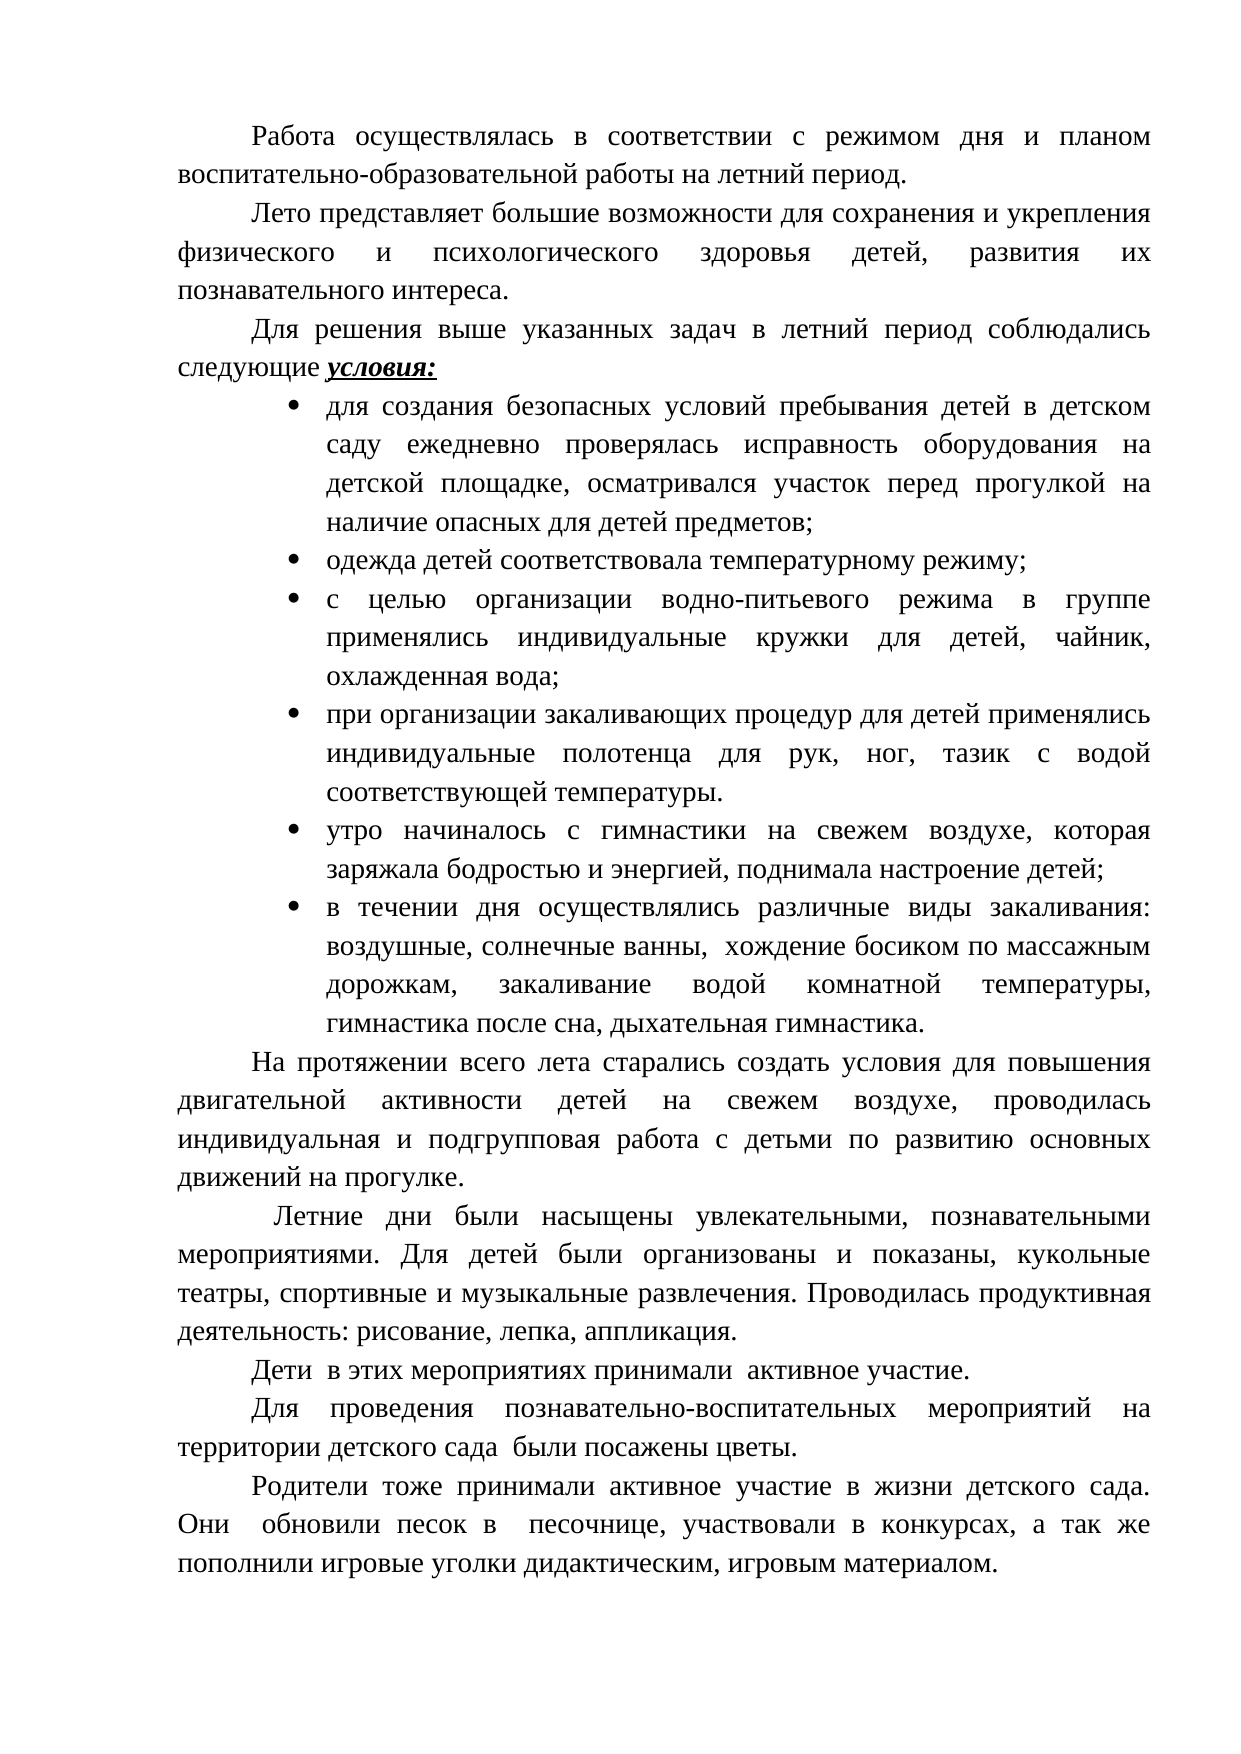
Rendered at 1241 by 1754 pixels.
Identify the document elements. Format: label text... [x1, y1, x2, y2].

list одежда детей соответствовала температурному режиму; [288, 542, 1152, 576]
list для создания безопасных условий пребывания детей в детском саду ежедневно проверялась исправность оборудования на детской площадке, осматривался участок перед прогулкой на наличие опасных для детей предметов; [288, 388, 1152, 537]
text Работа осуществлялась в соответствии с режимом дня и планом воспитательно-образовательной работы на летний период. [177, 118, 1152, 190]
list в течении дня осуществлялись различные виды закаливания: воздушные, солнечные ванны, хождение босиком по массажным дорожкам, закаливание водой комнатной температуры, гимнастика после сна, дыхательная гимнастика. [288, 889, 1152, 1039]
text Дети в этих мероприятиях принимали активное участие. [177, 1352, 1152, 1386]
text Лето представляет большие возможности для сохранения и укрепления физического и психологического здоровья детей, развития их познавательного интереса. [177, 195, 1152, 306]
text Летние дни были насыщены увлекательными, познавательными мероприятиями. Для детей были организованы и показаны, кукольные театры, спортивные и музыкальные развлечения. Проводилась продуктивная деятельность: рисование, лепка, аппликация. [177, 1198, 1152, 1347]
text На протяжении всего лета старались создать условия для повышения двигательной активности детей на свежем воздухе, проводилась индивидуальная и подгрупповая работа с детьми по развитию основных движений на прогулке. [177, 1044, 1152, 1193]
text Родители тоже принимали активное участие в жизни детского сада. Они обновили песок в песочнице, участвовали в конкурсах, а так же пополнили игровые уголки дидактическим, игровым материалом. [177, 1468, 1152, 1578]
list утро начиналось с гимнастики на свежем воздухе, которая заряжала бодростью и энергией, поднимала настроение детей; [288, 812, 1152, 884]
text Для проведения познавательно-воспитательных мероприятий на территории детского сада были посажены цветы. [177, 1391, 1152, 1463]
list при организации закаливающих процедур для детей применялись индивидуальные полотенца для рук, ног, тазик с водой соответствующей температуры. [288, 697, 1152, 807]
list с целью организации водно-питьевого режима в группе применялись индивидуальные кружки для детей, чайник, охлажденная вода; [288, 581, 1152, 692]
text Для решения выше указанных задач в летний период соблюдались следующие условия: [177, 311, 1152, 383]
